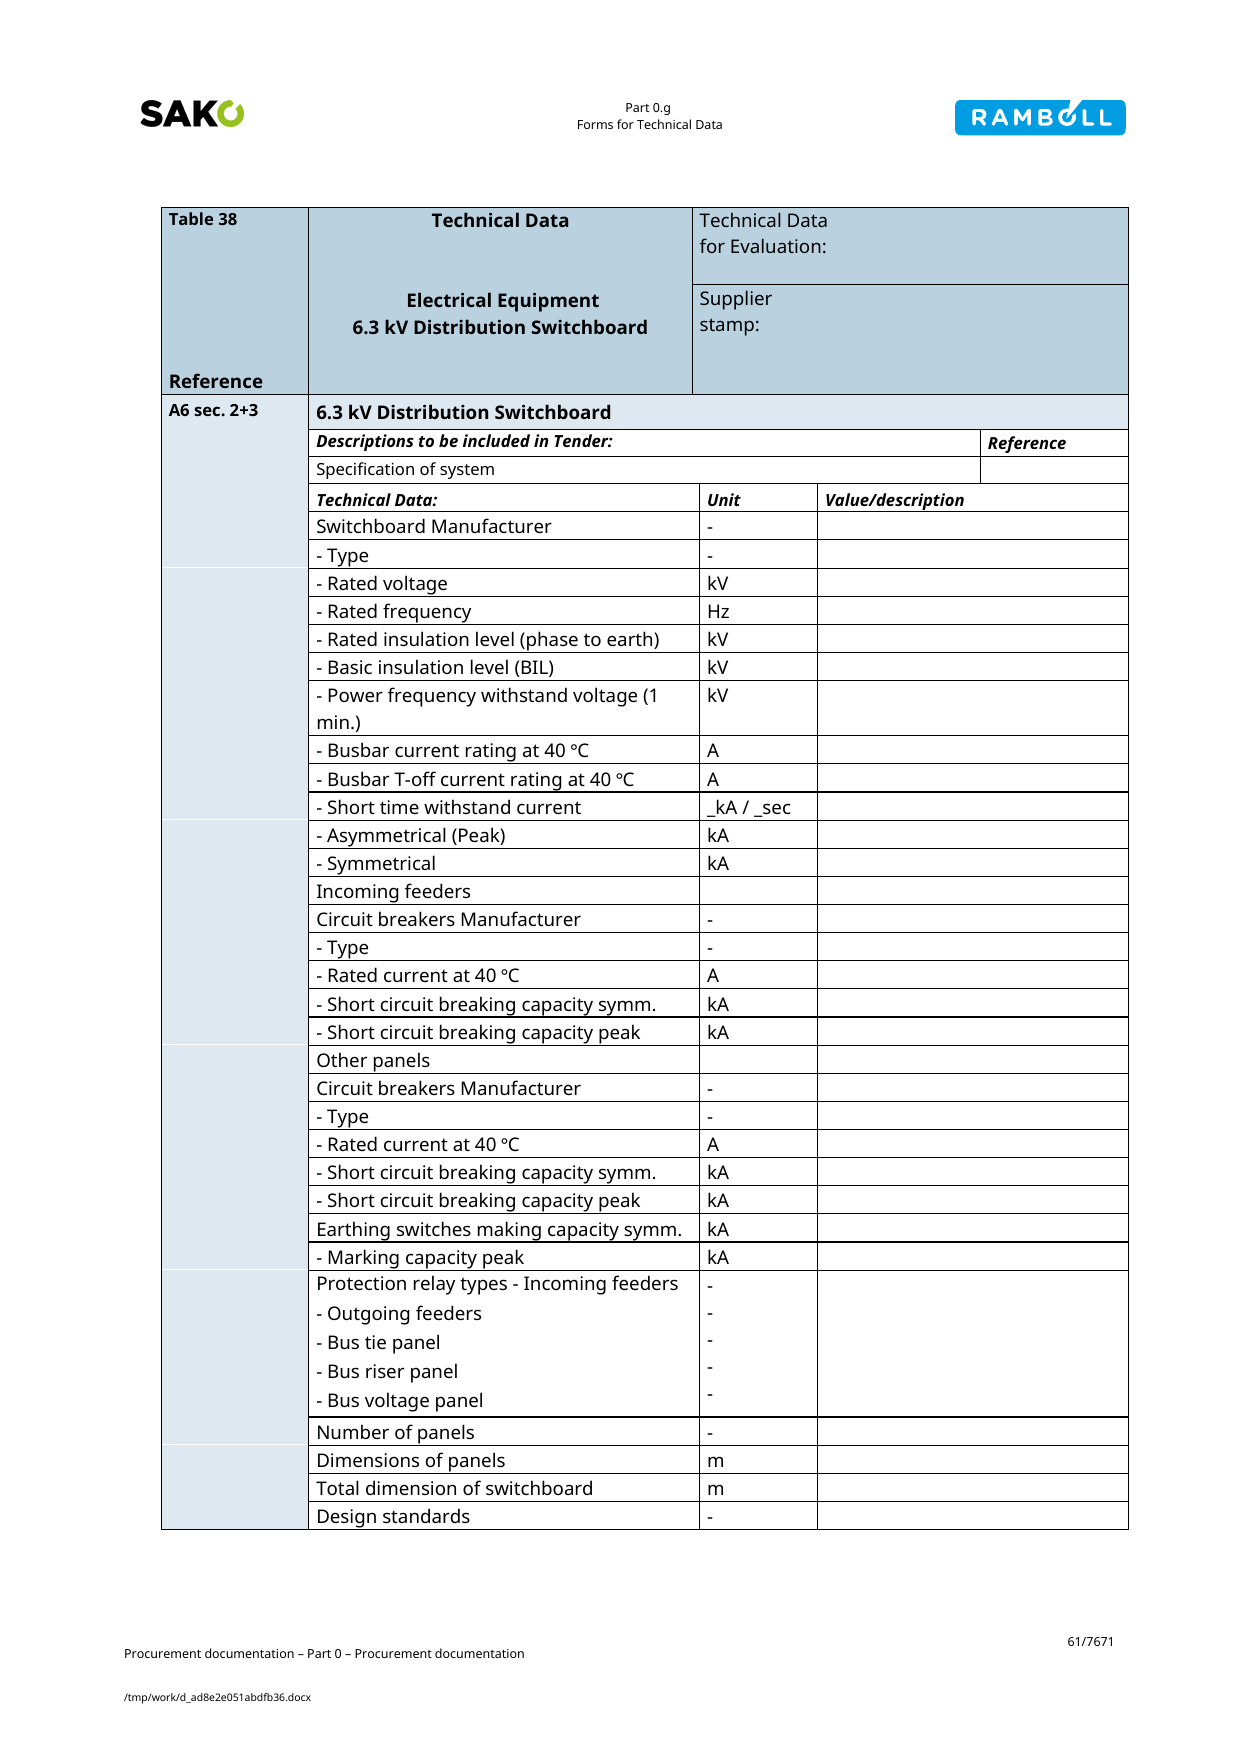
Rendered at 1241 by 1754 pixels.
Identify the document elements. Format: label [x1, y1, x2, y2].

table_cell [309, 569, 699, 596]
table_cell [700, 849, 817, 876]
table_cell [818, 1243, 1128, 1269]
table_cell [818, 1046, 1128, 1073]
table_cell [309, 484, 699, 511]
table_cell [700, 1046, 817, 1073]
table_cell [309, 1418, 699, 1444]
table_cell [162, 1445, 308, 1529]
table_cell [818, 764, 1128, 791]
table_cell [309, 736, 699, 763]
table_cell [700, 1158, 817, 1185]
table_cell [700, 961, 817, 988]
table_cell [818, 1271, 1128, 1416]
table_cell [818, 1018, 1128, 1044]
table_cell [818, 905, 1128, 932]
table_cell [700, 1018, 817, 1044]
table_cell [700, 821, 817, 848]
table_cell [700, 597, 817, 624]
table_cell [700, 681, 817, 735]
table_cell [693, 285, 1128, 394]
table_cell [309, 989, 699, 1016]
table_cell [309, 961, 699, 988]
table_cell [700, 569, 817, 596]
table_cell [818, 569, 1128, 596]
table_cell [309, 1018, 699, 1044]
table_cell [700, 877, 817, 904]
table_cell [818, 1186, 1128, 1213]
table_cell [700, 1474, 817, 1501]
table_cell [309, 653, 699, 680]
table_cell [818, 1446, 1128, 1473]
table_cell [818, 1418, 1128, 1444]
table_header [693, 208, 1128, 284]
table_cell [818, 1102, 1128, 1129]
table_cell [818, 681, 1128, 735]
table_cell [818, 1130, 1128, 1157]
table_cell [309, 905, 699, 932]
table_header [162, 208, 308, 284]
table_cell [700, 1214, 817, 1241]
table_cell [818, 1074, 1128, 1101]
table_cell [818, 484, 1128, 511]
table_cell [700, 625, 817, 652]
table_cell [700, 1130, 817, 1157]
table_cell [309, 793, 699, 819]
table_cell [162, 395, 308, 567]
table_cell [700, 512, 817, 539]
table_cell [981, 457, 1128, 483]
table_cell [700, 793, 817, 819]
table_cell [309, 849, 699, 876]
picture [140, 100, 244, 127]
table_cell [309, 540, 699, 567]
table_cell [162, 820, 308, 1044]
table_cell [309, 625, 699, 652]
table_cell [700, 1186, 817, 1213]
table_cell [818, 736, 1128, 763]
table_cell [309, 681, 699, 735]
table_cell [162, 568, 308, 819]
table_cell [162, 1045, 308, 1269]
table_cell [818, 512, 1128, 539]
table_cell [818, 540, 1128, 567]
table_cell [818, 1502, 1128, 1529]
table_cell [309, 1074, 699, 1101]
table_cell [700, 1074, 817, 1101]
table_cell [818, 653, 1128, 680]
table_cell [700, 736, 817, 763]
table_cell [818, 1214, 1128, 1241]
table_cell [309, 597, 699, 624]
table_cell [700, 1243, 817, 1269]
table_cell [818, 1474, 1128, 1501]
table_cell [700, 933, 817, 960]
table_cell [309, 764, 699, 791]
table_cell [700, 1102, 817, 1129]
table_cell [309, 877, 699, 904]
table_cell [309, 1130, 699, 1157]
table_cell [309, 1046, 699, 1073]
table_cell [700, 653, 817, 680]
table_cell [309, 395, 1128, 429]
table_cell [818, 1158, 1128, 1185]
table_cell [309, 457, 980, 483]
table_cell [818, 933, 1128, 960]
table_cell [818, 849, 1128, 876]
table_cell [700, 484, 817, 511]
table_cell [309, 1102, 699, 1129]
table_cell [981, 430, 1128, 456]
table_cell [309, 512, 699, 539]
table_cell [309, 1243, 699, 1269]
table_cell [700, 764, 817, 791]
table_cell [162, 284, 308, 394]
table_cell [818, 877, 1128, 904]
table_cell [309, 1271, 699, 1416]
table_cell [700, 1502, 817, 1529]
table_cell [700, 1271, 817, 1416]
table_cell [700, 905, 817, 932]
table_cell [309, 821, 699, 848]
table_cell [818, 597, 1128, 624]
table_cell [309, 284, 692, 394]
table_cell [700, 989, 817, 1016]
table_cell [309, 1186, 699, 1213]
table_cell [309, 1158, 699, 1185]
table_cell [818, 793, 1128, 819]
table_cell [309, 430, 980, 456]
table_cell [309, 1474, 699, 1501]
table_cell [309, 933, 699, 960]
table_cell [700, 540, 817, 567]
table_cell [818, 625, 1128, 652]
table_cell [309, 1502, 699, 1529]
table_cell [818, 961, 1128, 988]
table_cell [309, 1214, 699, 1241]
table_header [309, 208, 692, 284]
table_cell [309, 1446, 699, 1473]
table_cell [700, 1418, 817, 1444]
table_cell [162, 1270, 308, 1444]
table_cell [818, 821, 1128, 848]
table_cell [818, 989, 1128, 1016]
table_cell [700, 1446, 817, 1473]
